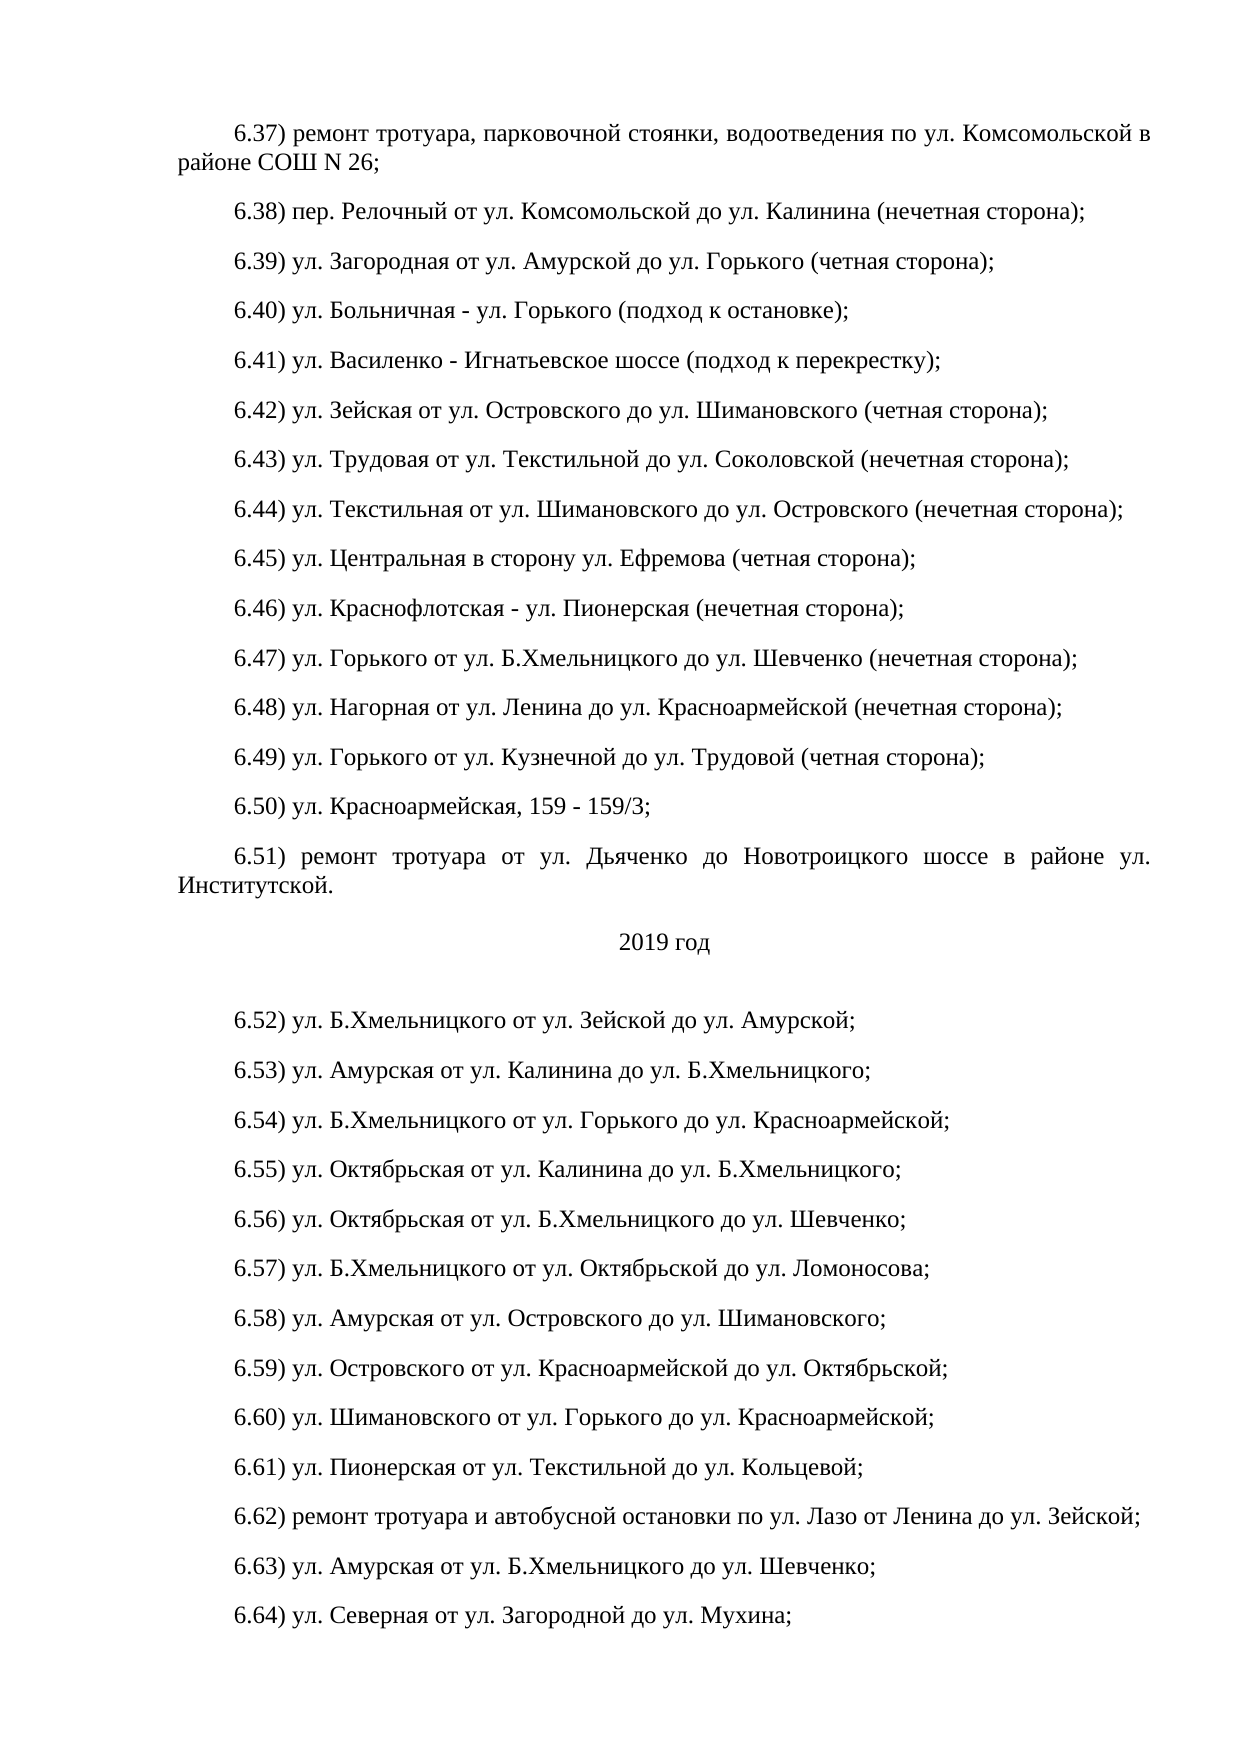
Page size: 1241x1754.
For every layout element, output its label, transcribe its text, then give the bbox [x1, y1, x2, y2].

text 6.38) пер. Релочный от ул. Комсомольской до ул. Калинина (нечетная сторона); [177, 196, 1152, 225]
text 6.42) ул. Зейская от ул. Островского до ул. Шимановского (четная сторона); [177, 395, 1152, 423]
text 6.64) ул. Северная от ул. Загородной до ул. Мухина; [177, 1601, 1152, 1629]
text 6.43) ул. Трудовая от ул. Текстильной до ул. Соколовской (нечетная сторона); [177, 444, 1152, 473]
text 6.55) ул. Октябрьская от ул. Калинина до ул. Б.Хмельницкого; [177, 1154, 1152, 1183]
text 6.53) ул. Амурская от ул. Калинина до ул. Б.Хмельницкого; [177, 1055, 1152, 1084]
text 6.39) ул. Загородная от ул. Амурской до ул. Горького (четная сторона); [177, 246, 1152, 275]
text 6.57) ул. Б.Хмельницкого от ул. Октябрьской до ул. Ломоносова; [177, 1253, 1152, 1282]
text 6.40) ул. Больничная - ул. Горького (подход к остановке); [177, 296, 1152, 324]
text 6.58) ул. Амурская от ул. Островского до ул. Шимановского; [177, 1303, 1152, 1332]
text 2019 год [177, 927, 1152, 956]
text 6.46) ул. Краснофлотская - ул. Пионерская (нечетная сторона); [177, 593, 1152, 622]
text 6.41) ул. Василенко - Игнатьевское шоссе (подход к перекрестку); [177, 345, 1152, 374]
text 6.54) ул. Б.Хмельницкого от ул. Горького до ул. Красноармейской; [177, 1105, 1152, 1133]
text 6.61) ул. Пионерская от ул. Текстильной до ул. Кольцевой; [177, 1452, 1152, 1481]
text 6.63) ул. Амурская от ул. Б.Хмельницкого до ул. Шевченко; [177, 1551, 1152, 1580]
text 6.59) ул. Островского от ул. Красноармейской до ул. Октябрьской; [177, 1353, 1152, 1381]
text 6.45) ул. Центральная в сторону ул. Ефремова (четная сторона); [177, 543, 1152, 572]
text 6.56) ул. Октябрьская от ул. Б.Хмельницкого до ул. Шевченко; [177, 1204, 1152, 1233]
text 6.48) ул. Нагорная от ул. Ленина до ул. Красноармейской (нечетная сторона); [177, 692, 1152, 721]
text 6.37) ремонт тротуара, парковочной стоянки, водоотведения по ул. Комсомольской в районе СОШ N 26; [177, 118, 1152, 176]
text 6.51) ремонт тротуара от ул. Дьяченко до Новотроицкого шоссе в районе ул. Институтской. [177, 841, 1152, 898]
text 6.62) ремонт тротуара и автобусной остановки по ул. Лазо от Ленина до ул. Зейской; [177, 1501, 1152, 1530]
text 6.52) ул. Б.Хмельницкого от ул. Зейской до ул. Амурской; [177, 1006, 1152, 1034]
text 6.44) ул. Текстильная от ул. Шимановского до ул. Островского (нечетная сторона); [177, 494, 1152, 523]
text 6.50) ул. Красноармейская, 159 - 159/3; [177, 791, 1152, 820]
text 6.60) ул. Шимановского от ул. Горького до ул. Красноармейской; [177, 1402, 1152, 1431]
text 6.47) ул. Горького от ул. Б.Хмельницкого до ул. Шевченко (нечетная сторона); [177, 643, 1152, 671]
text 6.49) ул. Горького от ул. Кузнечной до ул. Трудовой (четная сторона); [177, 742, 1152, 771]
